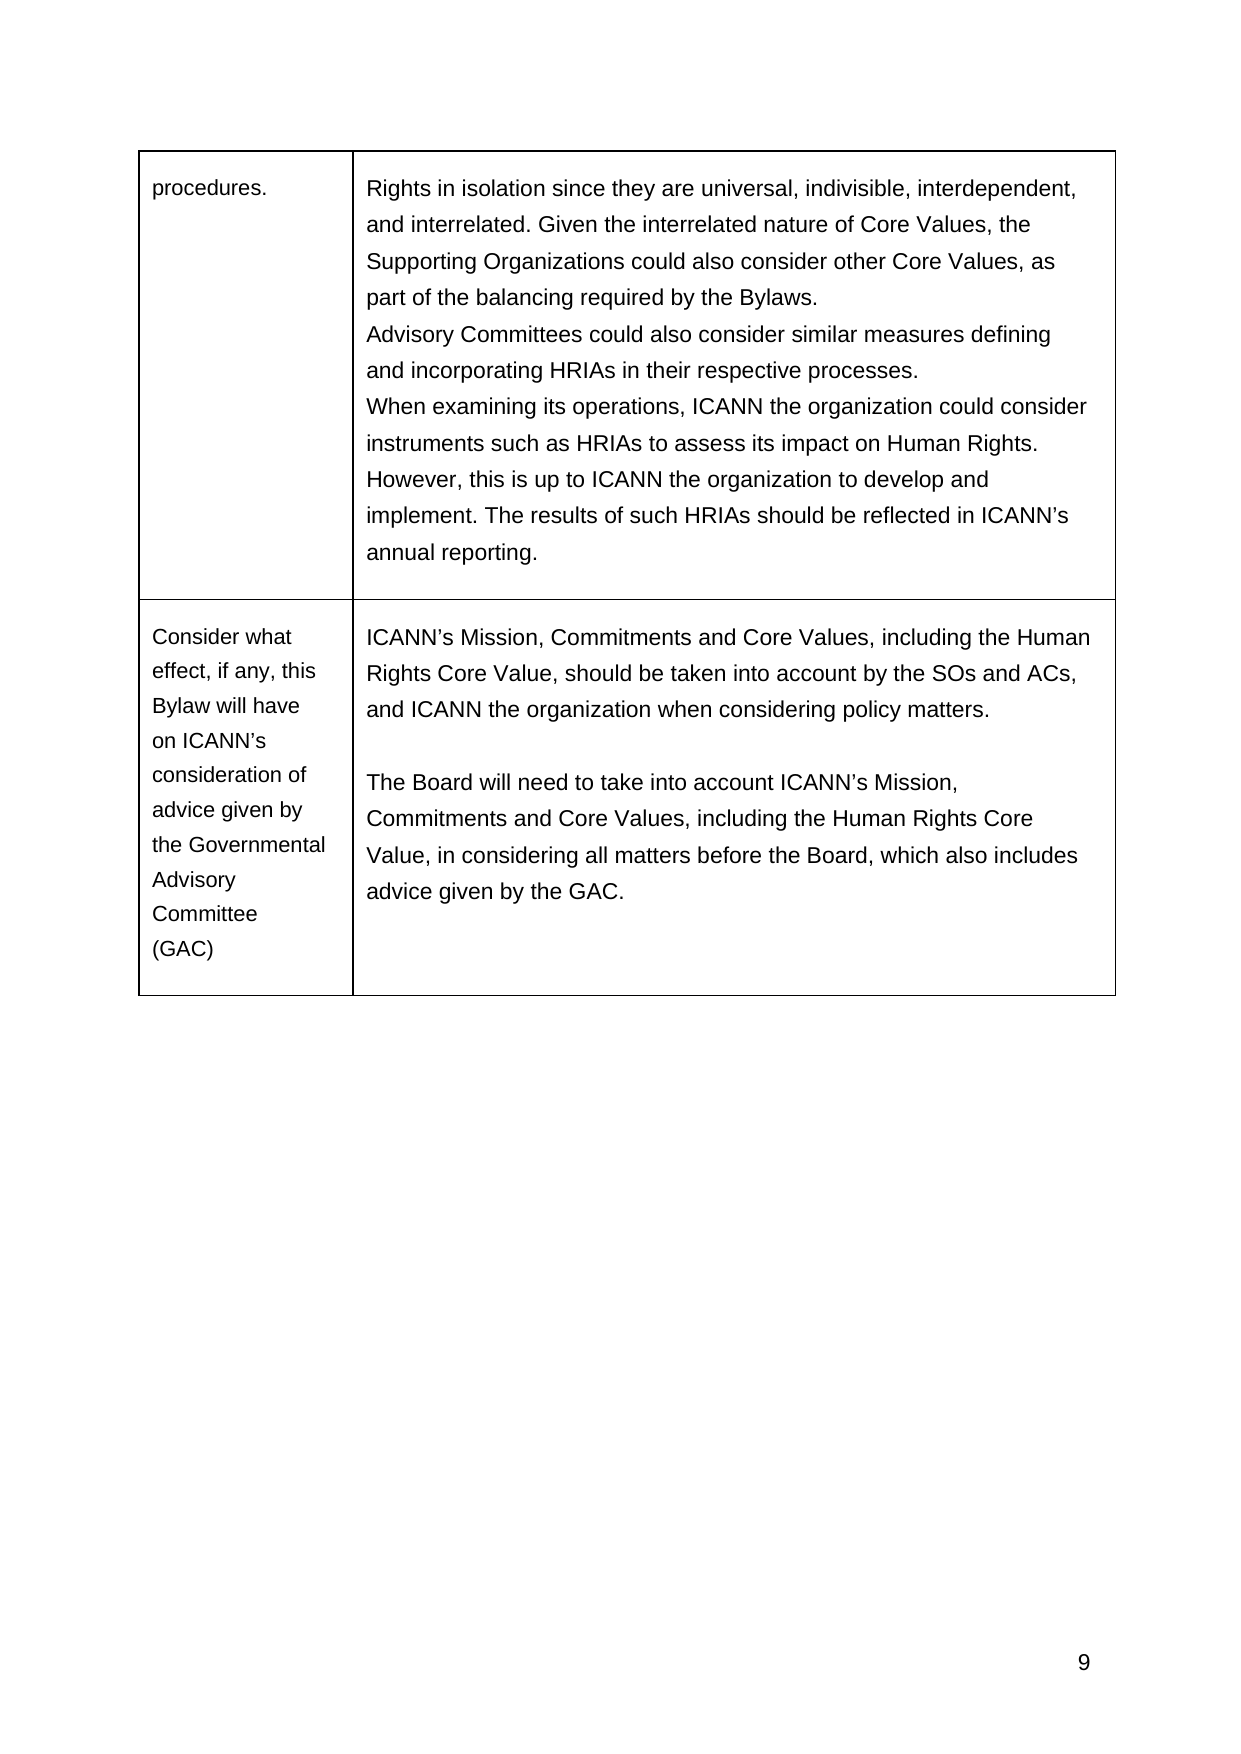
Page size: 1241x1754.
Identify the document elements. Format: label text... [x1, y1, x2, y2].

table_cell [354, 152, 1115, 598]
table_cell Consider what effect, if any, this Bylaw will have on ICANN’s consideration of advice given by the Governmental Advisory Committee (GAC) [140, 600, 352, 994]
table_cell ICANN’s Mission, Commitments and Core Values, including the Human Rights Core Value, should be taken into account by the SOs and ACs, and ICANN the organization when considering policy matters. The Board will need to take into account ICANN’s Mission, Commitments and Core Values, including the Human Rights Core Value, in considering all matters before the Board, which also includes advice given by the GAC. [354, 600, 1115, 994]
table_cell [140, 152, 352, 598]
